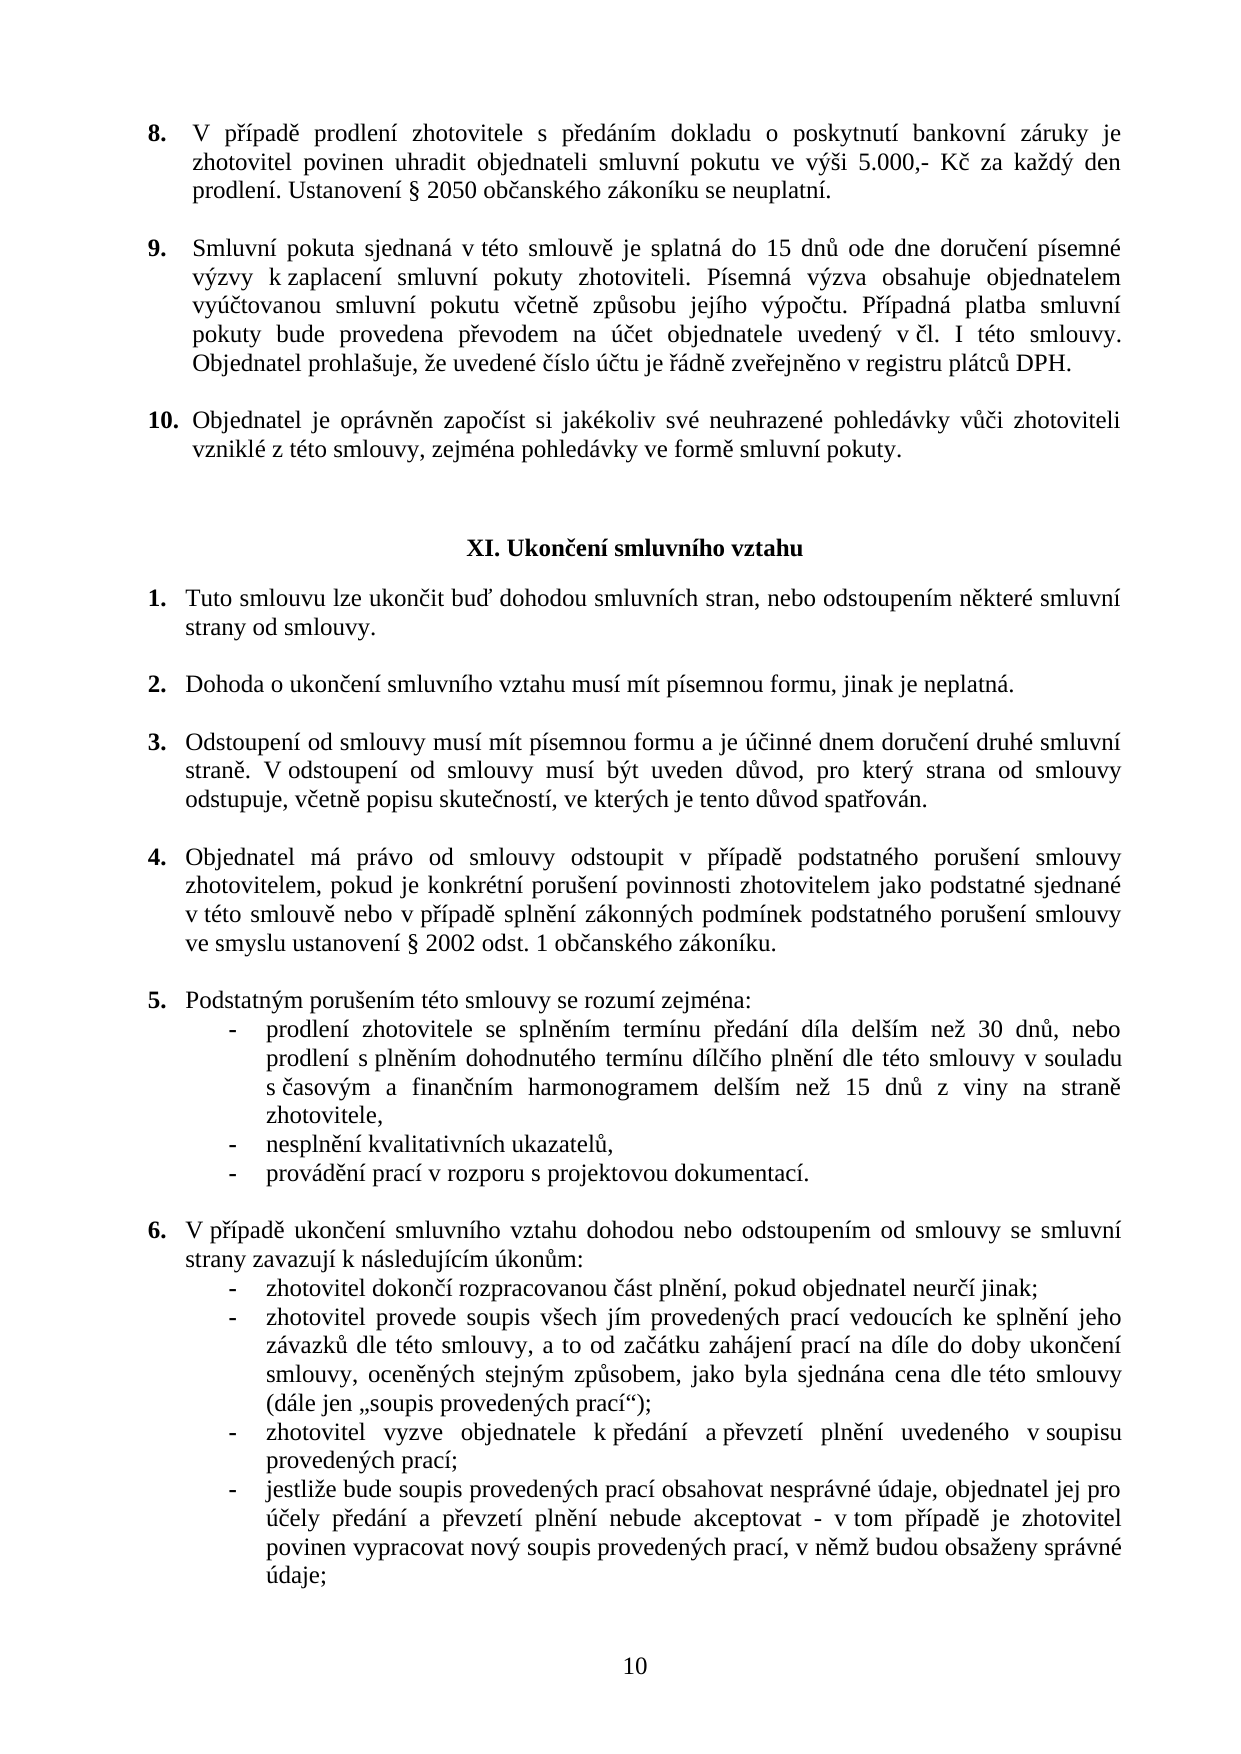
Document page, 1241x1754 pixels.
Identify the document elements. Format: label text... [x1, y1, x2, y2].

list Objednatel je oprávněn započíst si jakékoliv své neuhrazené pohledávky vůči zhotoviteli vzniklé z této smlouvy, zejména pohledávky ve formě smluvní pokuty. [148, 406, 1122, 463]
list nesplnění kvalitativních ukazatelů, [228, 1129, 1122, 1158]
list zhotovitel dokončí rozpracovanou část plnění, pokud objednatel neurčí jinak; [228, 1273, 1122, 1302]
list Odstoupení od smlouvy musí mít písemnou formu a je účinné dnem doručení druhé smluvní straně. V odstoupení od smlouvy musí být uveden důvod, pro který strana od smlouvy odstupuje, včetně popisu skutečností, ve kterých je tento důvod spatřován. [148, 727, 1122, 813]
list Dohoda o ukončení smluvního vztahu musí mít písemnou formu, jinak je neplatná. [148, 669, 1122, 698]
list zhotovitel provede soupis všech jím provedených prací vedoucích ke splnění jeho závazků dle této smlouvy, a to od začátku zahájení prací na díle do doby ukončení smlouvy, oceněných stejným způsobem, jako byla sjednána cena dle této smlouvy (dále jen „soupis provedených prací“); [228, 1302, 1122, 1417]
list prodlení zhotovitele se splněním termínu předání díla delším než 30 dnů, nebo prodlení s plněním dohodnutého termínu dílčího plnění dle této smlouvy v souladu s časovým a finančním harmonogramem delším než 15 dnů z viny na straně zhotovitele, [228, 1014, 1122, 1129]
list Podstatným porušením této smlouvy se rozumí zejména: [148, 986, 1122, 1014]
list V případě ukončení smluvního vztahu dohodou nebo odstoupením od smlouvy se smluvní strany zavazují k následujícím úkonům: [148, 1216, 1122, 1273]
list provádění prací v rozporu s projektovou dokumentací. [228, 1158, 1122, 1187]
list jestliže bude soupis provedených prací obsahovat nesprávné údaje, objednatel jej pro účely předání a převzetí plnění nebude akceptovat - v tom případě je zhotovitel povinen vypracovat nový soupis provedených prací, v němž budou obsaženy správné údaje; [228, 1474, 1122, 1589]
subtitle Ukončení smluvního vztahu [148, 533, 1122, 562]
list Smluvní pokuta sjednaná v této smlouvě je splatná do 15 dnů ode dne doručení písemné výzvy k zaplacení smluvní pokuty zhotoviteli. Písemná výzva obsahuje objednatelem vyúčtovanou smluvní pokutu včetně způsobu jejího výpočtu. Případná platba smluvní pokuty bude provedena převodem na účet objednatele uvedený v čl. I této smlouvy. Objednatel prohlašuje, že uvedené číslo účtu je řádně zveřejněno v registru plátců DPH. [148, 233, 1122, 377]
list Tuto smlouvu lze ukončit buď dohodou smluvních stran, nebo odstoupením některé smluvní strany od smlouvy. [148, 583, 1122, 641]
list Objednatel má právo od smlouvy odstoupit v případě podstatného porušení smlouvy zhotovitelem, pokud je konkrétní porušení povinnosti zhotovitelem jako podstatné sjednané v této smlouvě nebo v případě splnění zákonných podmínek podstatného porušení smlouvy ve smyslu ustanovení § 2002 odst. 1 občanského zákoníku. [148, 842, 1122, 957]
list V případě prodlení zhotovitele s předáním dokladu o poskytnutí bankovní záruky je zhotovitel povinen uhradit objednateli smluvní pokutu ve výši 5.000,- Kč za každý den prodlení. Ustanovení § 2050 občanského zákoníku se neuplatní. [148, 118, 1122, 204]
list zhotovitel vyzve objednatele k předání a převzetí plnění uvedeného v soupisu provedených prací; [228, 1417, 1122, 1474]
